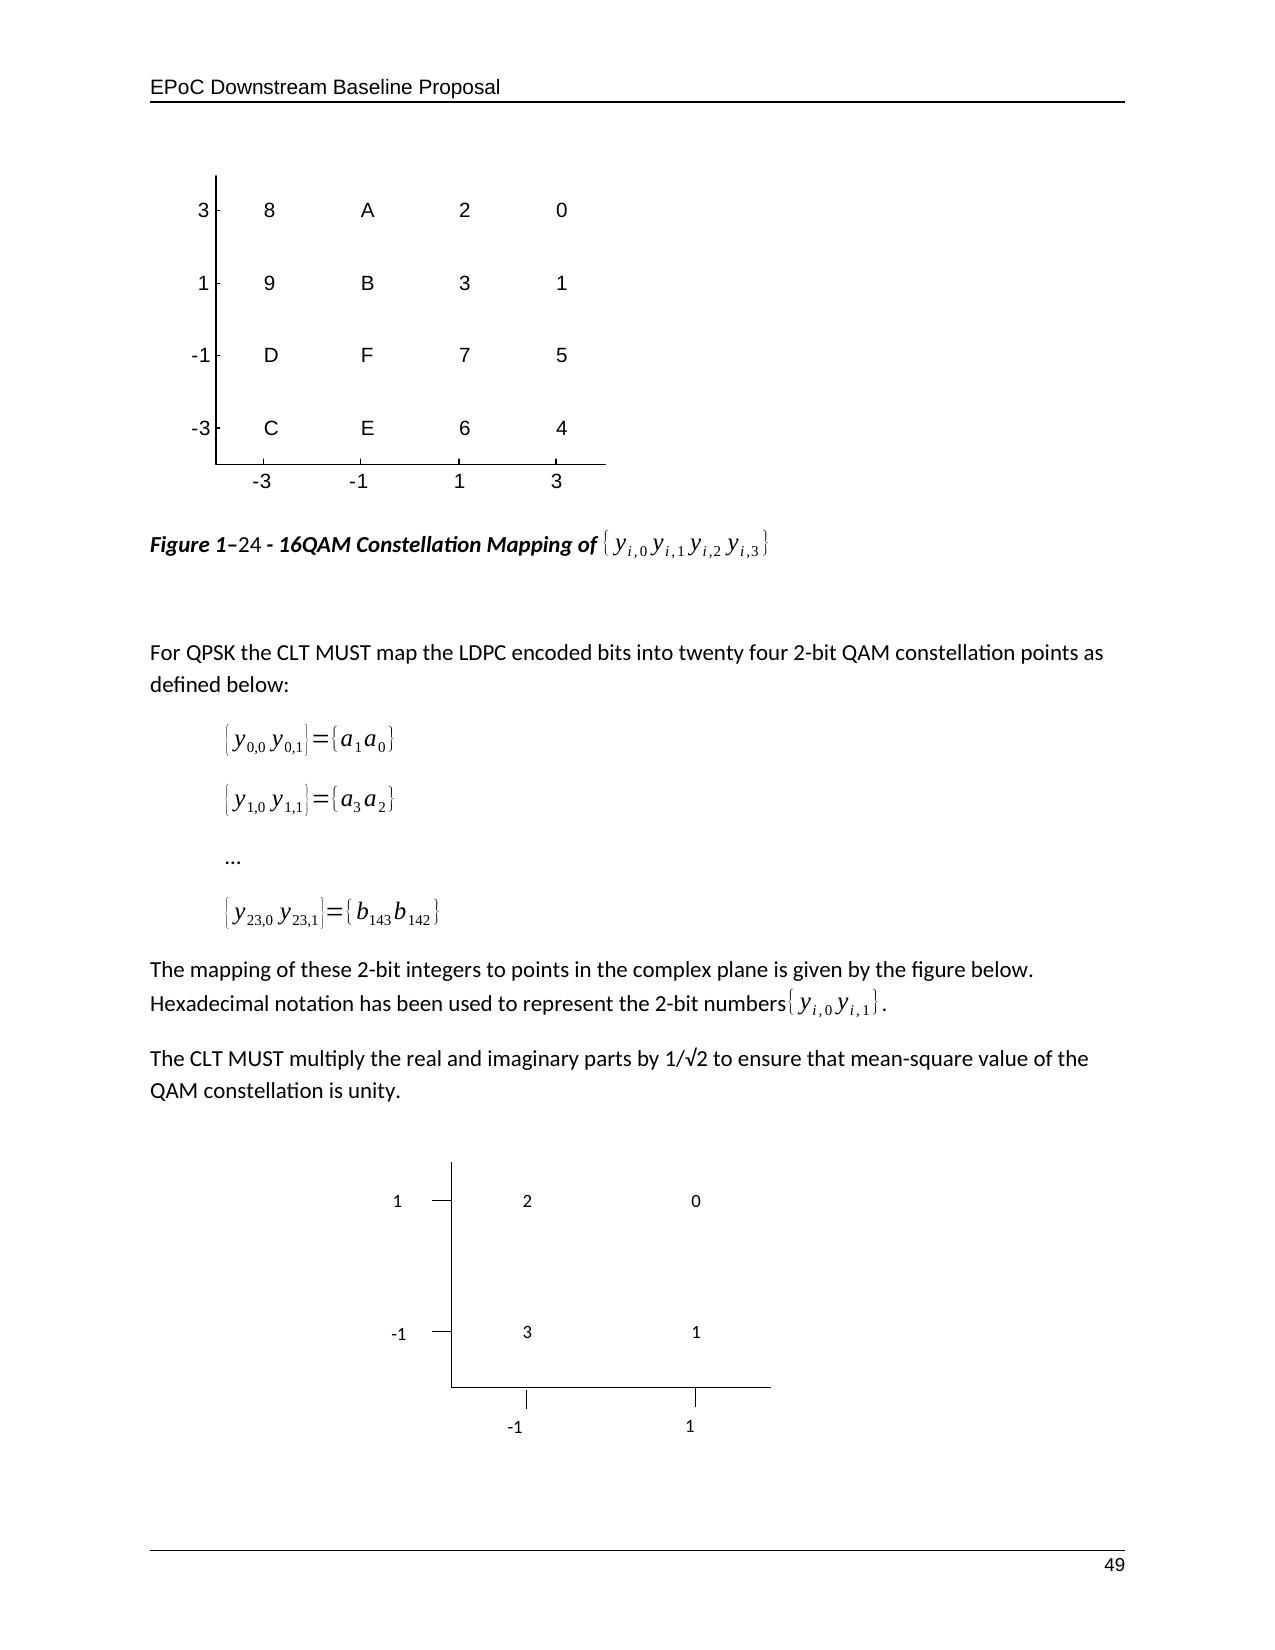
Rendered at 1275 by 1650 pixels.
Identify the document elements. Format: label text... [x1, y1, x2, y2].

text The CLT MUST multiply the real and imaginary parts by 1/√2 to ensure that mean-square value of the QAM constellation is unity. [150, 1044, 1125, 1104]
text For QPSK the CLT MUST map the LDPC encoded bits into twenty four 2-bit QAM constellation points as defined below: [150, 638, 1125, 698]
text … [150, 842, 1125, 871]
text The mapping of these 2-bit integers to points in the complex plane is given by the figure below. Hexadecimal notation has been used to represent the 2-bit numbers. [150, 955, 1125, 1019]
